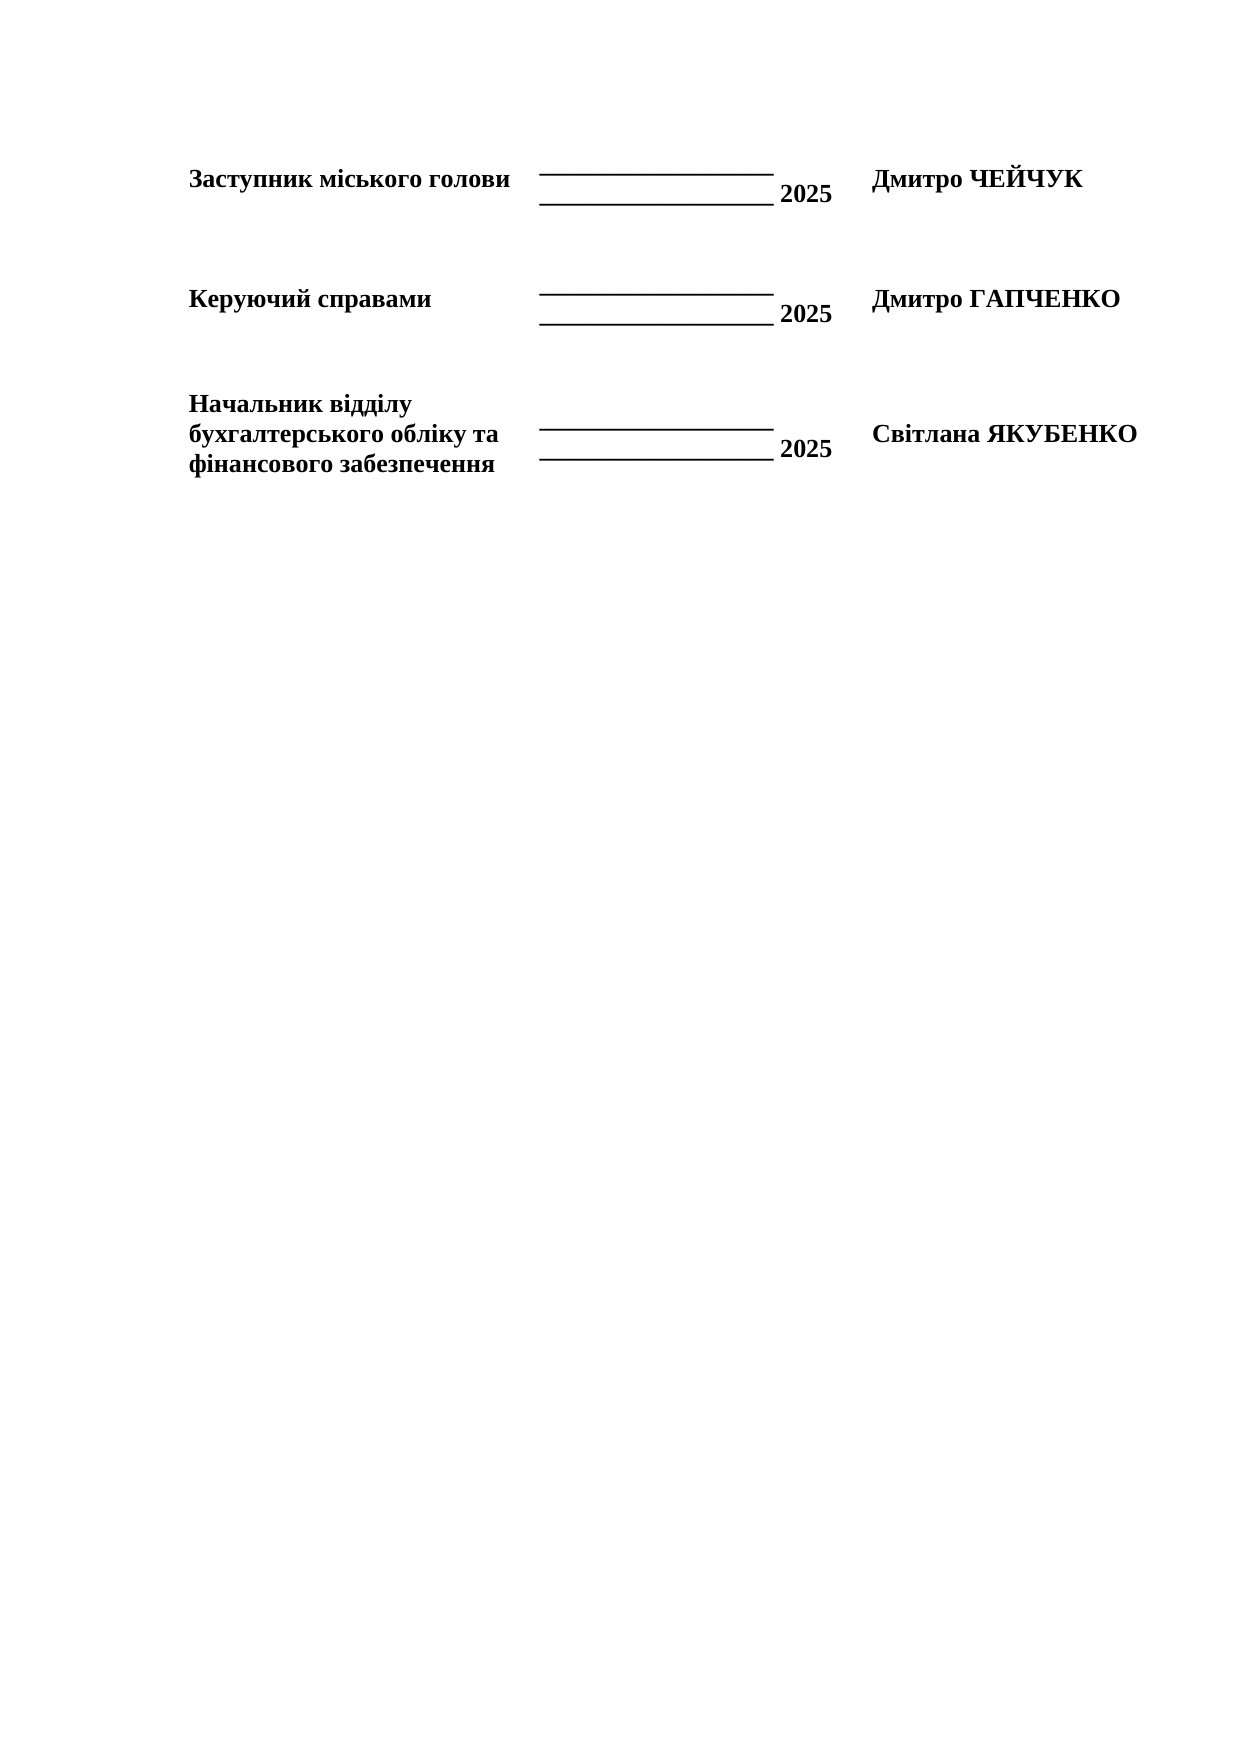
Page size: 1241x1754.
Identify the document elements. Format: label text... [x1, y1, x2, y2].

table_cell Керуючий справами [177, 238, 528, 358]
table_cell Світлана ЯКУБЕНКО [861, 358, 1193, 508]
table_cell __________________ __________________ 2025 [528, 238, 861, 358]
table_cell Начальник відділу бухгалтерського обліку та фінансового забезпечення [177, 358, 528, 508]
table_header Дмитро ЧЕЙЧУК [861, 118, 1193, 238]
table_header Заступник міського голови [177, 118, 528, 238]
table_header __________________ __________________ 2025 [528, 118, 861, 238]
table_cell Дмитро ГАПЧЕНКО [861, 238, 1193, 358]
table_cell __________________ __________________ 2025 [528, 358, 861, 508]
